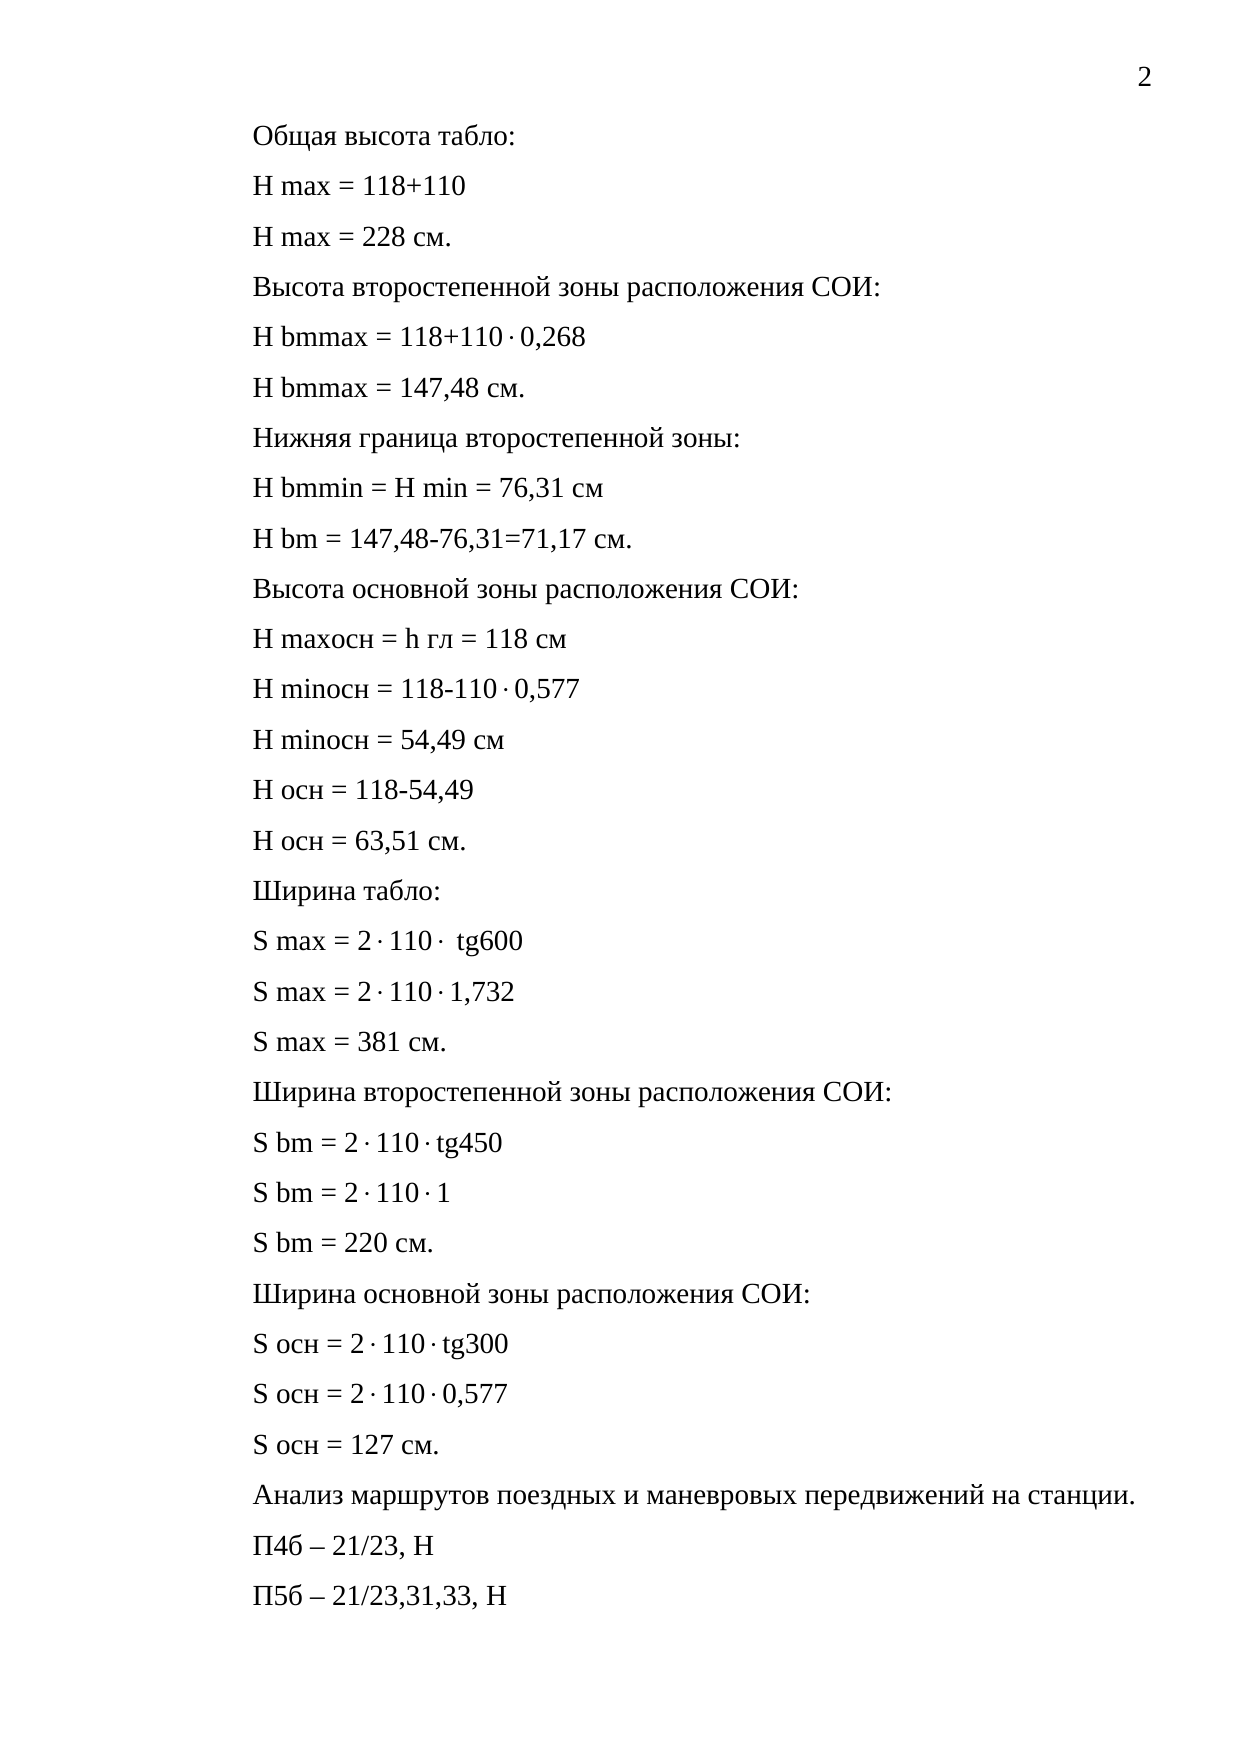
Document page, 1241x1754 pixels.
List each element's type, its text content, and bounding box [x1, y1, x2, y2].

text S bm = 2110tg450 [177, 1125, 1152, 1158]
text H bmmax = 118+1100,268 [177, 319, 1152, 353]
text Общая высота табло: [177, 118, 1152, 152]
text S осн = 2110tg300 [177, 1326, 1152, 1360]
text П4б – 21/23, Н [177, 1528, 1152, 1561]
text S осн = 127 см. [177, 1427, 1152, 1461]
text H minосн = 54,49 см [177, 722, 1152, 756]
text Ширина основной зоны расположения СОИ: [177, 1276, 1152, 1309]
text П5б – 21/23,31,33, Н [177, 1578, 1152, 1612]
text Нижняя граница второстепенной зоны: [177, 420, 1152, 454]
text S bm = 21101 [177, 1175, 1152, 1209]
text Анализ маршрутов поездных и маневровых передвижений на станции. [177, 1477, 1152, 1511]
text S bm = 220 см. [177, 1226, 1152, 1259]
text H bmmin = H min = 76,31 см [177, 470, 1152, 504]
text H maxосн = h гл = 118 см [177, 621, 1152, 655]
text H minосн = 118-1100,577 [177, 672, 1152, 705]
text H max = 228 см. [177, 219, 1152, 252]
text H bmmax = 147,48 см. [177, 370, 1152, 403]
text Ширина табло: [177, 873, 1152, 907]
text Н осн = 63,51 см. [177, 823, 1152, 856]
text H bm = 147,48-76,31=71,17 см. [177, 521, 1152, 554]
text H max = 118+110 [177, 168, 1152, 202]
text Ширина второстепенной зоны расположения СОИ: [177, 1074, 1152, 1108]
text Высота второстепенной зоны расположения СОИ: [177, 269, 1152, 303]
text Высота основной зоны расположения СОИ: [177, 571, 1152, 604]
text S max = 21101,732 [177, 974, 1152, 1007]
text S осн = 21100,577 [177, 1377, 1152, 1410]
text Н осн = 118-54,49 [177, 772, 1152, 806]
text S max = 381 см. [177, 1024, 1152, 1058]
text S max = 2110 tg600 [177, 923, 1152, 957]
